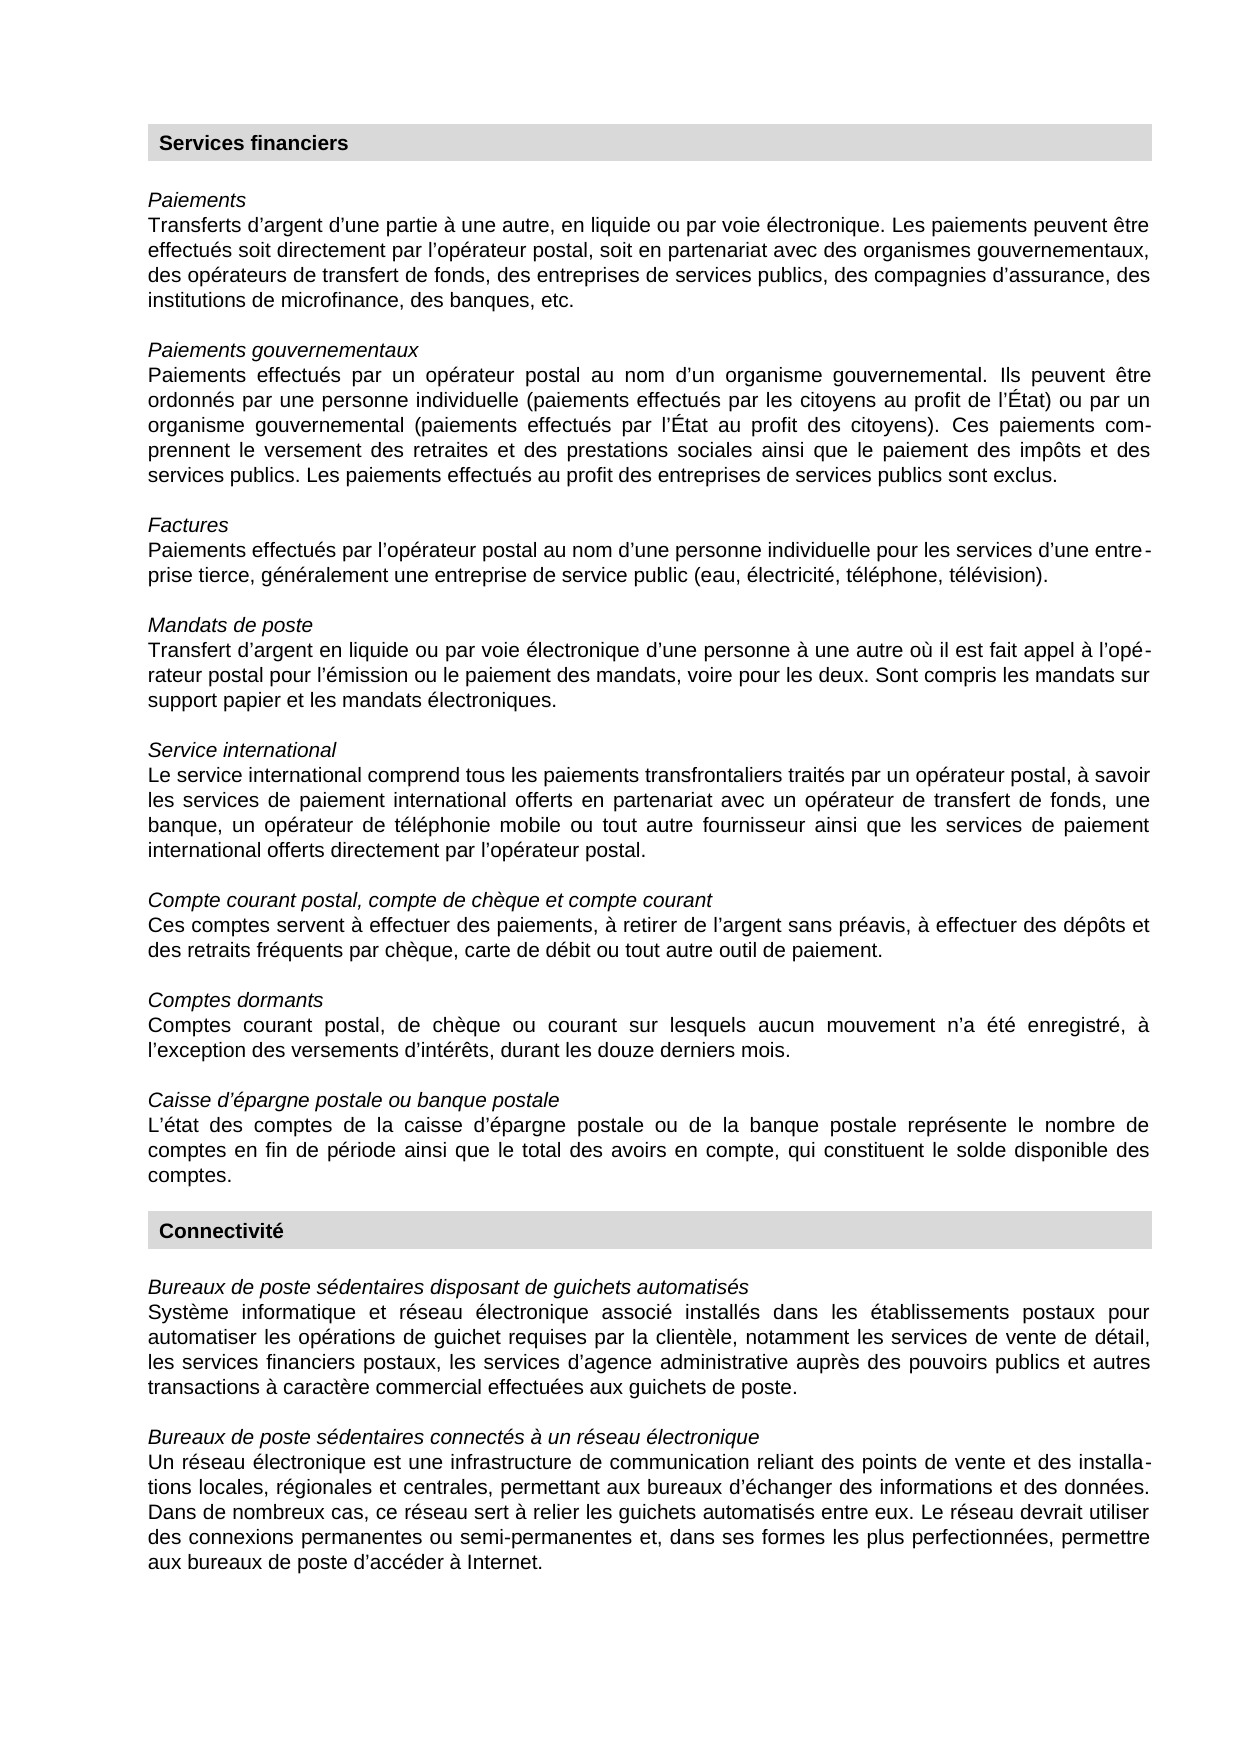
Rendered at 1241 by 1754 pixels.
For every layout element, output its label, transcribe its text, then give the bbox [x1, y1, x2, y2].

text Paiements gouvernementaux [148, 336, 1152, 361]
text Transferts d’argent d’une partie à une autre, en liquide ou par voie électronique. Les paiements peuvent être effectués soit directement par l’opérateur postal, soit en partenariat avec des organismes gouvernementaux, des opérateurs de transfert de fonds, des entreprises de services publics, des compagnies d’assurance, des institutions de microfinance, des banques, etc. [148, 211, 1152, 311]
text Paiements [148, 186, 1152, 211]
table_header Connectivité [148, 1211, 1152, 1249]
text Paiements effectués par un opérateur postal au nom d’un organisme gouvernemental. Ils peuvent être ordonnés par une personne individuelle (paiements effectués par les citoyens au profit de l’État) ou par un organisme gouvernemental (paiements effectués par l’État au profit des citoyens). Ces paiements comprennent le versement des retraites et des prestations sociales ainsi que le paiement des impôts et des services publics. Les paiements effectués au profit des entreprises de services publics sont exclus. [148, 361, 1152, 486]
text Bureaux de poste sédentaires disposant de guichets automatisés [148, 1274, 1152, 1299]
text Système informatique et réseau électronique associé installés dans les établissements postaux pour automatiser les opérations de guichet requises par la clientèle, notamment les services de vente de détail, les services financiers postaux, les services d’agence administrative auprès des pouvoirs publics et autres transactions à caractère commercial effectuées aux guichets de poste. [148, 1299, 1152, 1399]
text Service international [148, 736, 1152, 761]
table_header Services financiers [148, 124, 1152, 161]
text Mandats de poste [148, 611, 1152, 636]
text Comptes courant postal, de chèque ou courant sur lesquels aucun mouvement n’a été enregistré, à l’exception des versements d’intérêts, durant les douze derniers mois. [148, 1011, 1152, 1061]
text Comptes dormants [148, 986, 1152, 1011]
text Transfert d’argent en liquide ou par voie électronique d’une personne à une autre où il est fait appel à l’opérateur postal pour l’émission ou le paiement des mandats, voire pour les deux. Sont compris les mandats sur support papier et les mandats électroniques. [148, 636, 1152, 711]
text Compte courant postal, compte de chèque et compte courant [148, 886, 1152, 911]
text L’état des comptes de la caisse d’épargne postale ou de la banque postale représente le nombre de comptes en fin de période ainsi que le total des avoirs en compte, qui constituent le solde disponible des comptes. [148, 1111, 1152, 1211]
text Paiements effectués par l’opérateur postal au nom d’une personne individuelle pour les services d’une entreprise tierce, généralement une entreprise de service public (eau, électricité, téléphone, télévision). [148, 536, 1152, 586]
text Caisse d’épargne postale ou banque postale [148, 1086, 1152, 1111]
text Un réseau électronique est une infrastructure de communication reliant des points de vente et des installations locales, régionales et centrales, permettant aux bureaux d’échanger des informations et des données. Dans de nombreux cas, ce réseau sert à relier les guichets automatisés entre eux. Le réseau devrait utiliser des connexions permanentes ou semi-permanentes et, dans ses formes les plus perfectionnées, permettre aux bureaux de poste d’accéder à Internet. [148, 1449, 1152, 1574]
text Ces comptes servent à effectuer des paiements, à retirer de l’argent sans préavis, à effectuer des dépôts et des retraits fréquents par chèque, carte de débit ou tout autre outil de paiement. [148, 911, 1152, 961]
text Le service international comprend tous les paiements transfrontaliers traités par un opérateur postal, à savoir les services de paiement international offerts en partenariat avec un opérateur de transfert de fonds, une banque, un opérateur de téléphonie mobile ou tout autre fournisseur ainsi que les services de paiement international offerts directement par l’opérateur postal. [148, 761, 1152, 861]
text Factures [148, 511, 1152, 536]
text Bureaux de poste sédentaires connectés à un réseau électronique [148, 1424, 1152, 1449]
